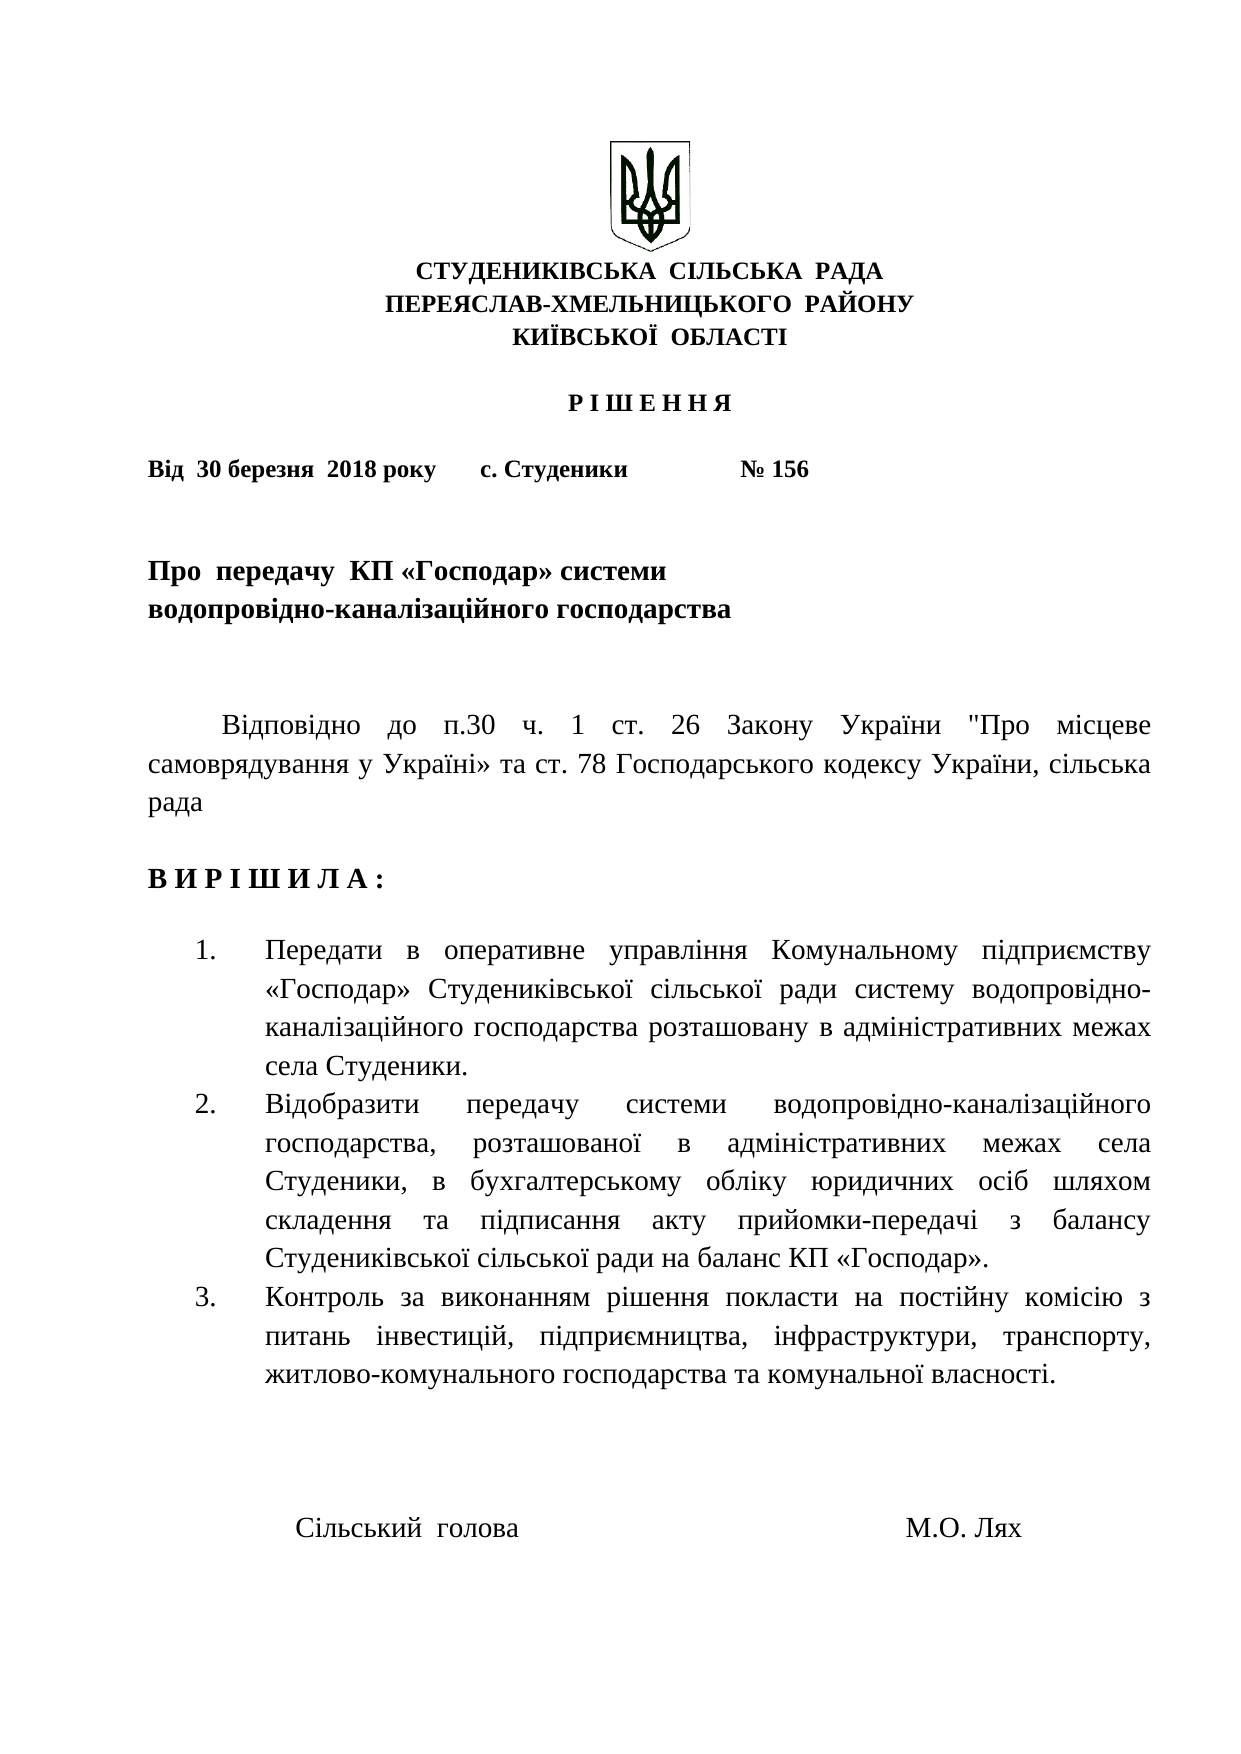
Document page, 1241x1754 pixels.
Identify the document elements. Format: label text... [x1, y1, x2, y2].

text Відповідно до п.30 ч. 1 ст. 26 Закону України "Про місцеве самоврядування у Україні» та ст. 78 Господарського кодексу України, сільська рада [148, 707, 1152, 818]
text Р І Ш Е Н Н Я [148, 388, 1152, 417]
text СТУДЕНИКІВСЬКА СІЛЬСЬКА РАДА [148, 256, 1152, 285]
list Відобразити передачу системи водопровідно-каналізаційного господарства, розташованої в адміністративних межах села Студеники, в бухгалтерському обліку юридичних осіб шляхом складення та підписання акту прийомки-передачі з балансу Студениківської сільської ради на баланс КП «Господар». [194, 1086, 1152, 1274]
text Сільський голова М.О. Лях [221, 1510, 1152, 1544]
text водопровідно-каналізаційного господарства [148, 592, 1152, 625]
text ПЕРЕЯСЛАВ-ХМЕЛЬНИЦЬКОГО РАЙОНУ [148, 289, 1152, 318]
text В И Р І Ш И Л А : [148, 861, 1152, 895]
text Про передачу КП «Господар» системи [148, 553, 1152, 587]
picture [609, 140, 691, 252]
list Контроль за виконанням рішення покласти на постійну комісію з питань інвестицій, підприємництва, інфраструктури, транспорту, житлово-комунального господарства та комунальної власності. [194, 1279, 1152, 1390]
text Від 30 березня 2018 року с. Студеники № 156 [148, 454, 1152, 483]
text КИЇВСЬКОЇ ОБЛАСТІ [148, 322, 1152, 351]
list Передати в оперативне управління Комунальному підприємству «Господар» Студениківської сільської ради систему водопровідно-каналізаційного господарства розташовану в адміністративних межах села Студеники. [194, 932, 1152, 1081]
